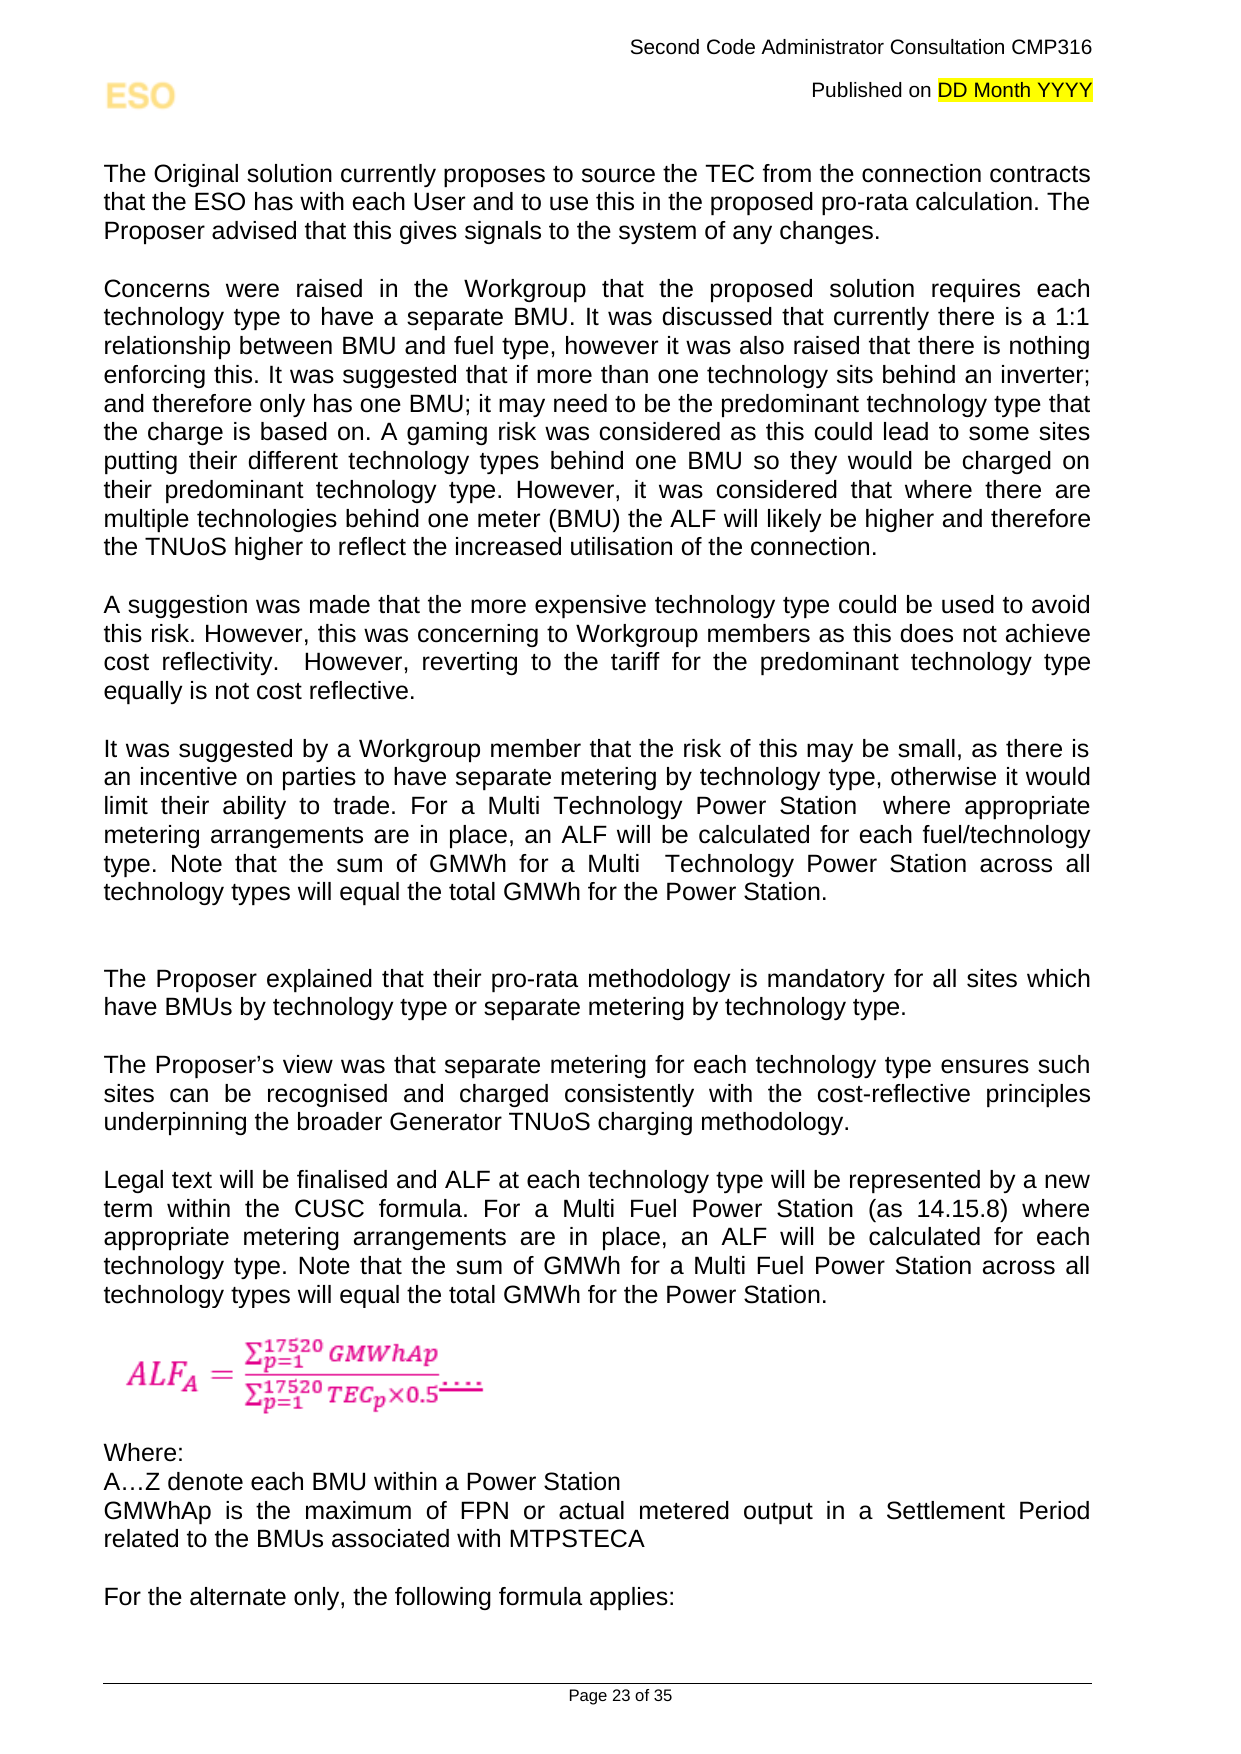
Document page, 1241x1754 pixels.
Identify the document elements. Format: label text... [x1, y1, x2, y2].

picture [103, 71, 181, 117]
text The Proposer’s view was that separate metering for each technology type ensures such sites can be recognised and charged consistently with the cost-reflective principles underpinning the broader Generator TNUoS charging methodology. [103, 1050, 1092, 1136]
text Where: [103, 1438, 1092, 1467]
picture [103, 1308, 527, 1439]
text A…Z denote each BMU within a Power Station [103, 1467, 1092, 1496]
text It was suggested by a Workgroup member that the risk of this may be small, as there is an incentive on parties to have separate metering by technology type, otherwise it would limit their ability to trade. For a Multi Technology Power Station where appropriate metering arrangements are in place, an ALF will be calculated for each fuel/technology type. Note that the sum of GMWh for a Multi Technology Power Station across all technology types will equal the total GMWh for the Power Station. [103, 733, 1092, 906]
text The Original solution currently proposes to source the TEC from the connection contracts that the ESO has with each User and to use this in the proposed pro-rata calculation. The Proposer advised that this gives signals to the system of any changes. [103, 158, 1092, 245]
text The Proposer explained that their pro-rata methodology is mandatory for all sites which have BMUs by technology type or separate metering by technology type. [103, 963, 1092, 1021]
text For the alternate only, the following formula applies: [103, 1582, 1092, 1611]
text GMWhAp is the maximum of FPN or actual metered output in a Settlement Period related to the BMUs associated with MTPSTECA [103, 1496, 1092, 1553]
text Legal text will be finalised and ALF at each technology type will be represented by a new term within the CUSC formula. For a Multi Fuel Power Station (as 14.15.8) where appropriate metering arrangements are in place, an ALF will be calculated for each technology type. Note that the sum of GMWh for a Multi Fuel Power Station across all technology types will equal the total GMWh for the Power Station. [103, 1165, 1092, 1308]
text Concerns were raised in the Workgroup that the proposed solution requires each technology type to have a separate BMU. It was discussed that currently there is a 1:1 relationship between BMU and fuel type, however it was also raised that there is nothing enforcing this. It was suggested that if more than one technology sits behind an inverter; and therefore only has one BMU; it may need to be the predominant technology type that the charge is based on. A gaming risk was considered as this could lead to some sites putting their different technology types behind one BMU so they would be charged on their predominant technology type. However, it was considered that where there are multiple technologies behind one meter (BMU) the ALF will likely be higher and therefore the TNUoS higher to reflect the increased utilisation of the connection. [103, 273, 1092, 561]
text A suggestion was made that the more expensive technology type could be used to avoid this risk. However, this was concerning to Workgroup members as this does not achieve cost reflectivity. However, reverting to the tariff for the predominant technology type equally is not cost reflective. [103, 590, 1092, 705]
